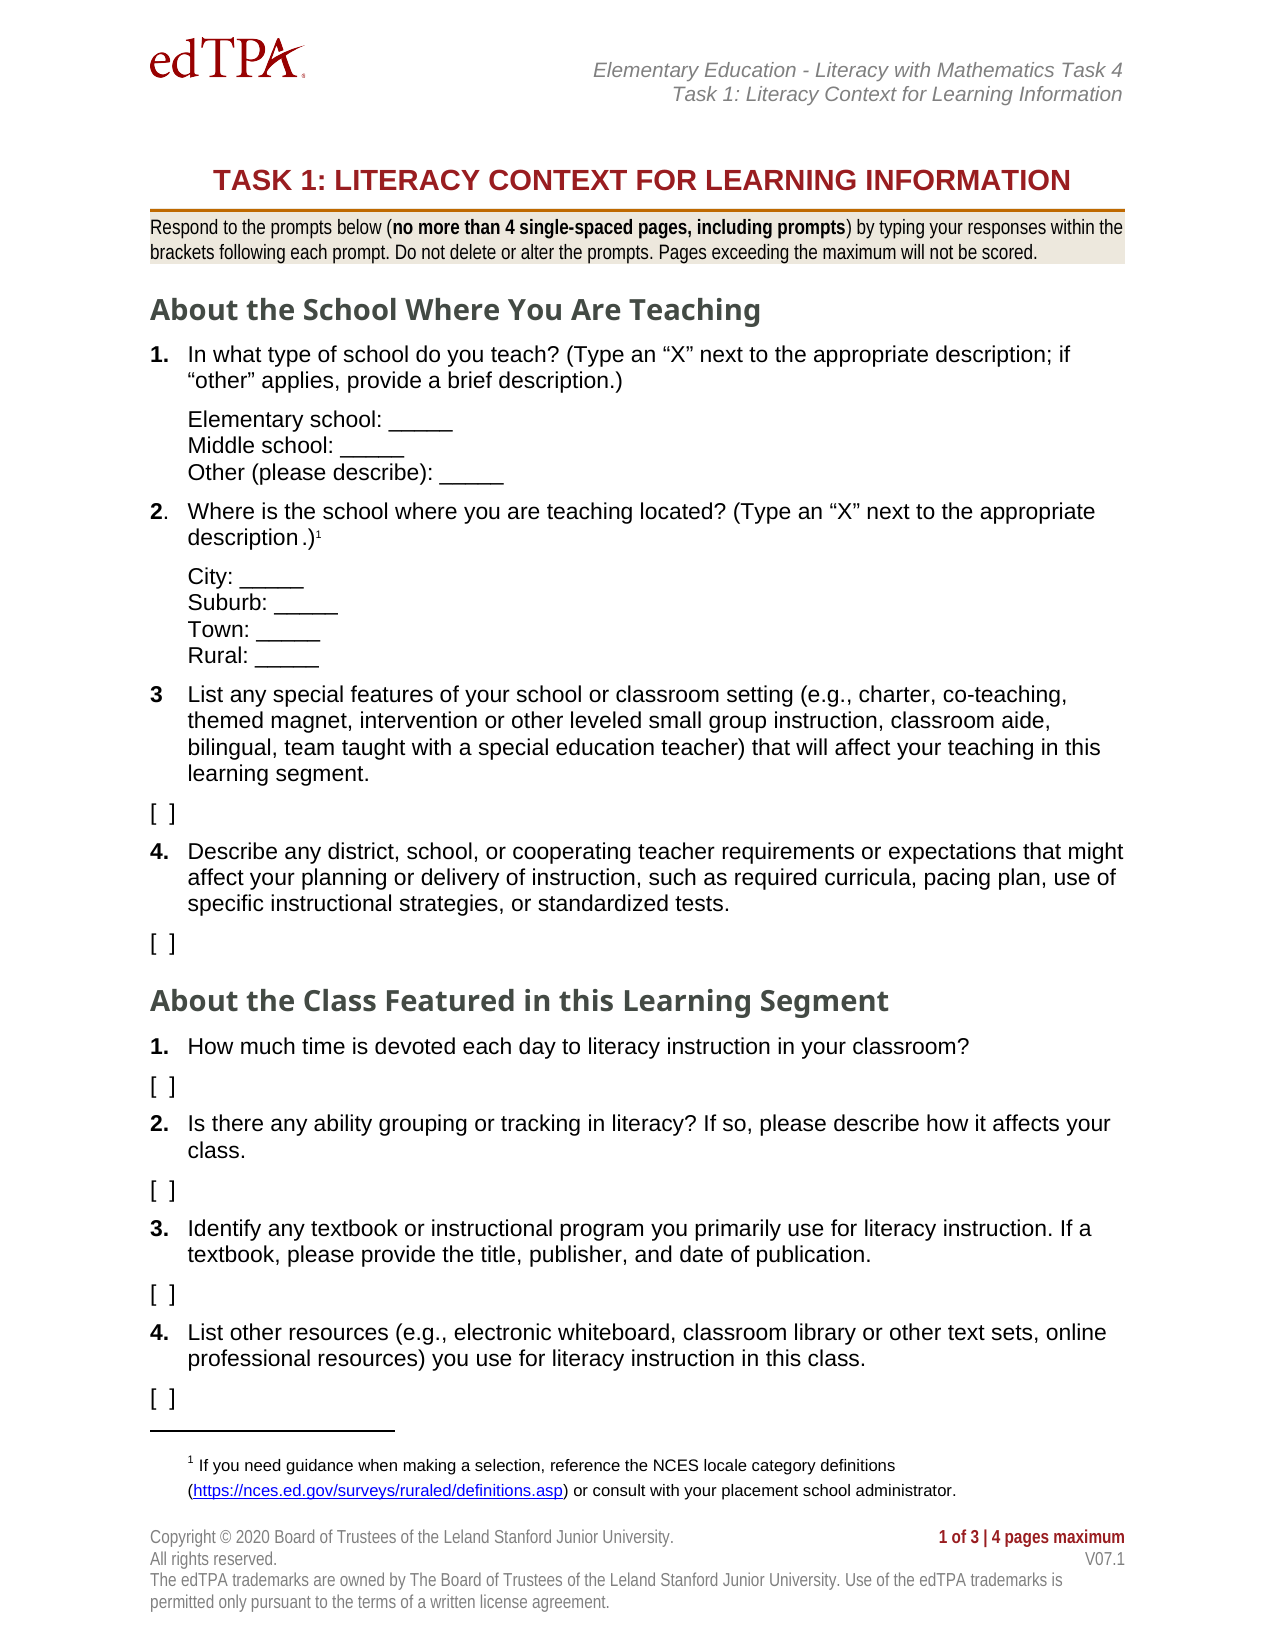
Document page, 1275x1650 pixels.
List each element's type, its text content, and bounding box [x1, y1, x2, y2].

list List other resources (e.g., electronic whiteboard, classroom library or other text sets, online professional resources) you use for literacy instruction in this class. [150, 1318, 1125, 1371]
picture [150, 37, 306, 78]
text [ ] [150, 929, 1125, 956]
text [ ] [150, 1176, 1125, 1202]
list How much time is devoted each day to literacy instruction in your classroom? [150, 1033, 1125, 1059]
text [ ] [150, 1280, 1125, 1306]
list City: _____ [187, 563, 1125, 589]
list Rural: _____ [187, 642, 1125, 668]
list Town: _____ [187, 616, 1125, 642]
list Suburb: _____ [187, 589, 1125, 616]
list 3 List any special features of your school or classroom setting (e.g., charter, co-teaching, themed magnet, intervention or other leveled small group instruction, classroom aide, bilingual, team taught with a special education teacher) that will affect your teaching in this learning segment. [150, 681, 1125, 786]
subtitle About the School Where You Are Teaching [150, 289, 1125, 328]
subtitle About the Class Featured in this Learning Segment [150, 981, 1125, 1020]
subtitle TASK 1: LITERACY CONTEXT FOR LEARNING INFORMATION [159, 162, 1125, 196]
list 4. Describe any district, school, or cooperating teacher requirements or expectations that might affect your planning or delivery of instruction, such as required curricula, pacing plan, use of specific instructional strategies, or standardized tests. [150, 838, 1125, 917]
text Other (please describe): _____ [187, 459, 1125, 485]
list 3. Identify any textbook or instructional program you primarily use for literacy instruction. If a textbook, please provide the title, publisher, and date of publication. [150, 1214, 1125, 1267]
text [ ] [150, 799, 1125, 825]
text Elementary school: _____ [187, 406, 1125, 432]
text [ ] [150, 1384, 1125, 1410]
text Middle school: _____ [187, 432, 1125, 459]
text Respond to the prompts below (no more than 4 single-spaced pages, including prompts) by typing your responses within the brackets following each prompt. Do not delete or alter the prompts. Pages exceeding the maximum will not be scored. [150, 212, 1125, 264]
text [ ] [150, 1072, 1125, 1098]
list 1. In what type of school do you teach? (Type an “X” next to the appropriate description; if “other” applies, provide a brief description.) [150, 341, 1125, 394]
list Is there any ability grouping or tracking in literacy? If so, please describe how it affects your class. [150, 1110, 1125, 1163]
list 2. Where is the school where you are teaching located? (Type an “X” next to the appropriate description .) [150, 498, 1125, 550]
